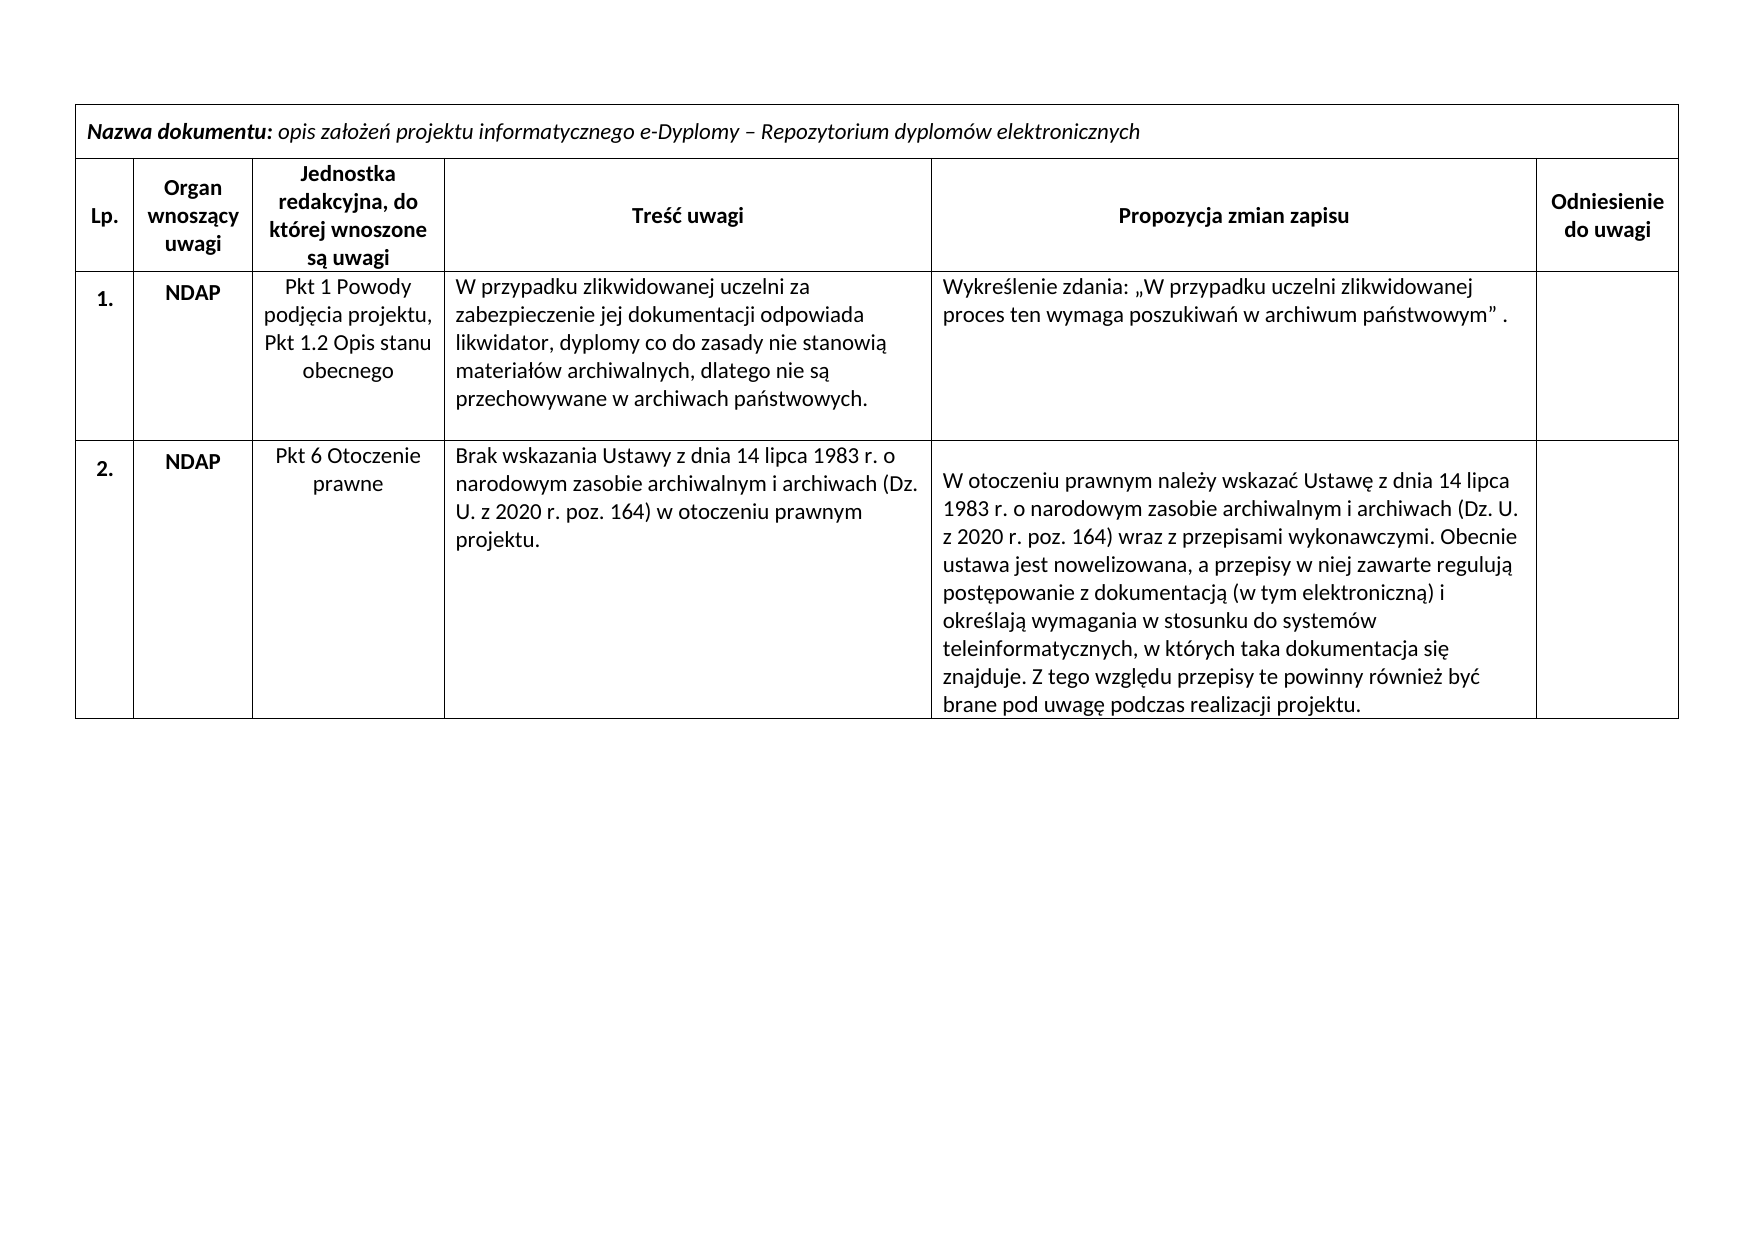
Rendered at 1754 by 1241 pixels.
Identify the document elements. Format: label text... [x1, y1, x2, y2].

table_cell 2. [76, 441, 133, 718]
table_cell 1. [76, 272, 133, 440]
table_cell Propozycja zmian zapisu [932, 159, 1536, 271]
table_cell Jednostka redakcyjna, do której wnoszone są uwagi [253, 159, 444, 271]
table_cell Pkt 6 Otoczenie prawne [253, 441, 444, 718]
table_cell W otoczeniu prawnym należy wskazać Ustawę z dnia 14 lipca 1983 r. o narodowym zasobie archiwalnym i archiwach (Dz. U. z 2020 r. poz. 164) wraz z przepisami wykonawczymi. Obecnie ustawa jest nowelizowana, a przepisy w niej zawarte regulują postępowanie z dokumentacją (w tym elektroniczną) i określają wymagania w stosunku do systemów teleinformatycznych, w których taka dokumentacja się znajduje. Z tego względu przepisy te powinny również być brane pod uwagę podczas realizacji projektu. [932, 441, 1536, 718]
table_cell NDAP [134, 272, 252, 440]
table_cell [1537, 272, 1678, 440]
table_cell [1537, 441, 1678, 718]
table_cell NDAP [134, 441, 252, 718]
table_cell Organ wnoszący uwagi [134, 159, 252, 271]
table_cell Brak wskazania Ustawy z dnia 14 lipca 1983 r. o narodowym zasobie archiwalnym i archiwach (Dz. U. z 2020 r. poz. 164) w otoczeniu prawnym projektu. [445, 441, 931, 718]
table_cell W przypadku zlikwidowanej uczelni za zabezpieczenie jej dokumentacji odpowiada likwidator, dyplomy co do zasady nie stanowią materiałów archiwalnych, dlatego nie są przechowywane w archiwach państwowych. [445, 272, 931, 440]
table_cell Pkt 1 Powody podjęcia projektu, Pkt 1.2 Opis stanu obecnego [253, 272, 444, 440]
table_cell Odniesienie do uwagi [1537, 159, 1678, 271]
table_cell Wykreślenie zdania: „W przypadku uczelni zlikwidowanej proces ten wymaga poszukiwań w archiwum państwowym” . [932, 272, 1536, 440]
table_header Nazwa dokumentu: opis założeń projektu informatycznego e-Dyplomy – Repozytorium dyplomów elektronicznych [76, 105, 1678, 158]
table_cell Lp. [76, 159, 133, 271]
table_cell Treść uwagi [445, 159, 931, 271]
